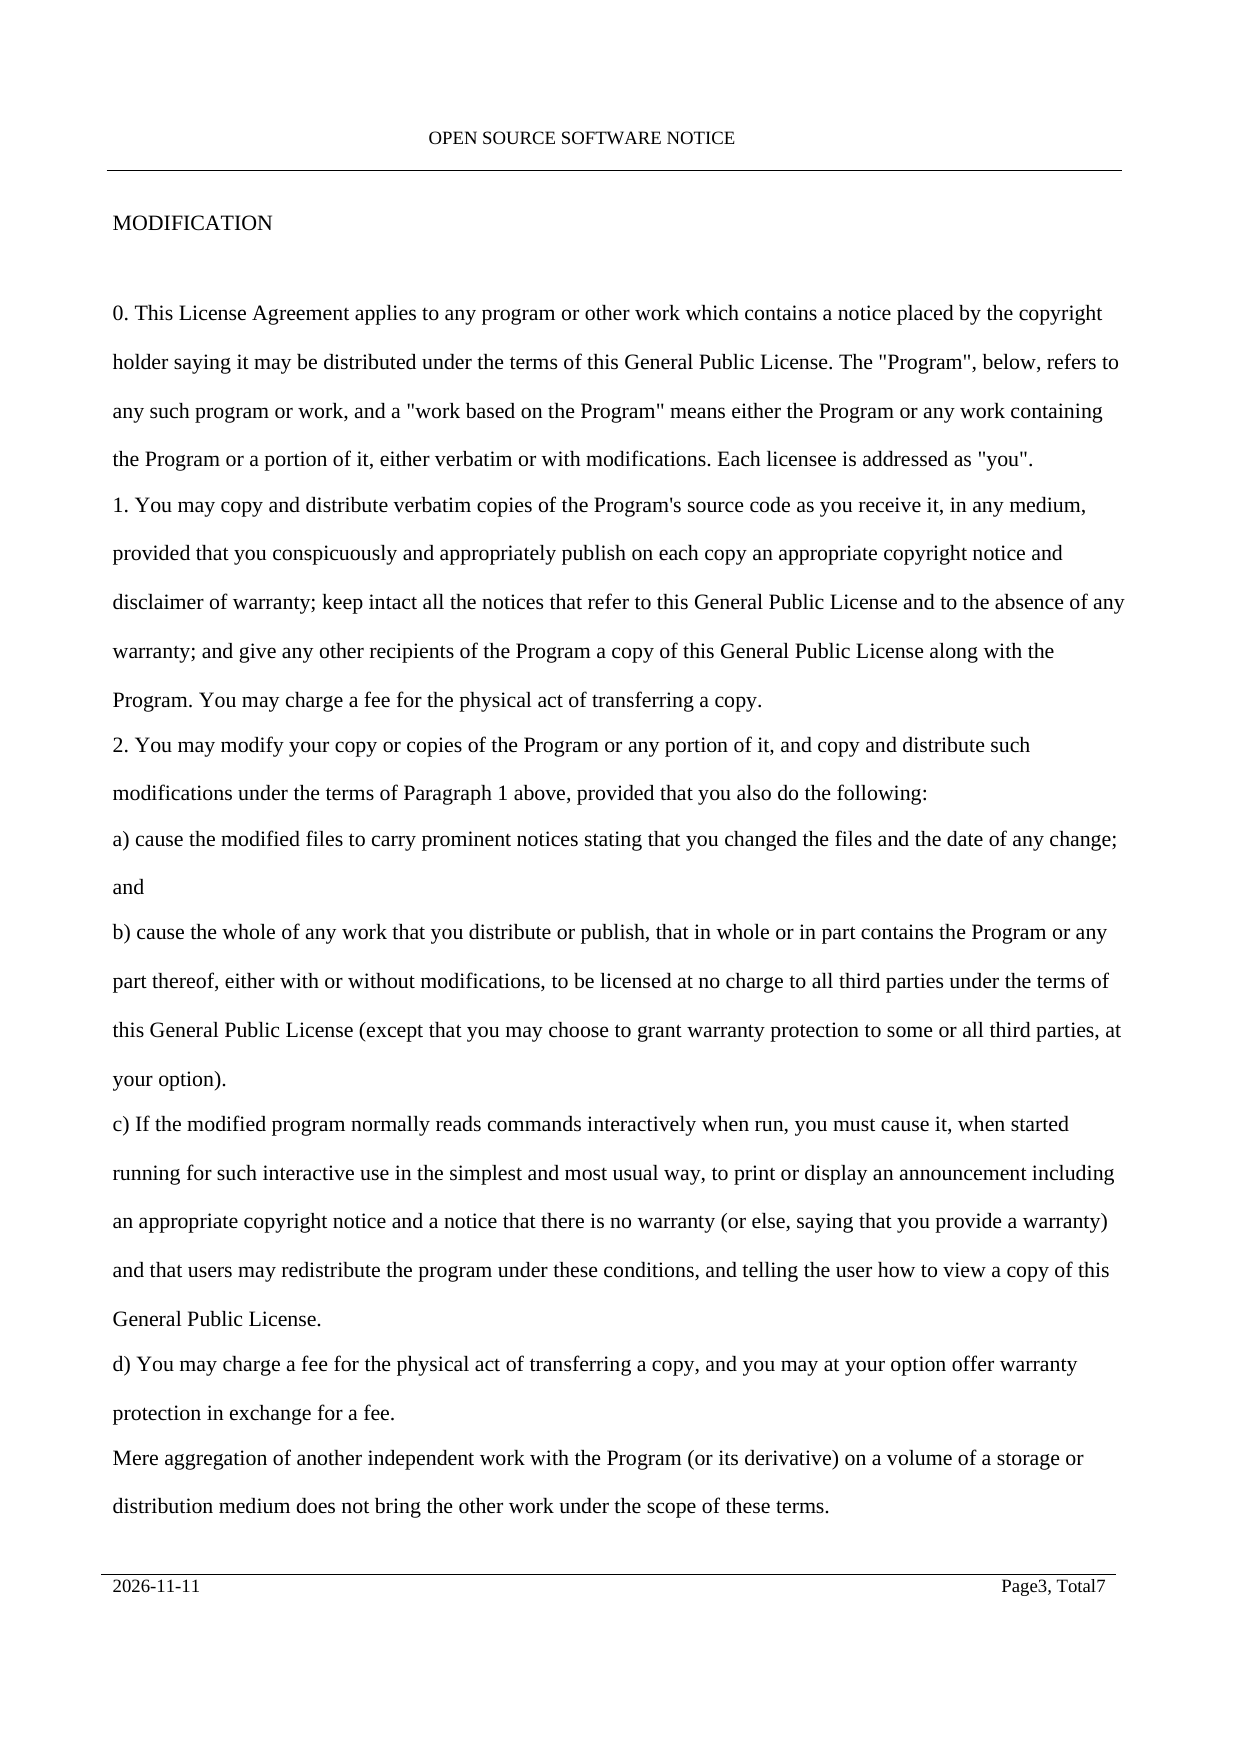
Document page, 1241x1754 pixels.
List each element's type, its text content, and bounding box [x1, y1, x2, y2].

text Mere aggregation of another independent work with the Program (or its derivative) on a volume of a storage or distribution medium does not bring the other work under the scope of these terms. [112, 1441, 1128, 1522]
text 1. You may copy and distribute verbatim copies of the Program's source code as you receive it, in any medium, provided that you conspicuously and appropriately publish on each copy an appropriate copyright notice and disclaimer of warranty; keep intact all the notices that refer to this General Public License and to the absence of any warranty; and give any other recipients of the Program a copy of this General Public License along with the Program. You may charge a fee for the physical act of transferring a copy. [112, 488, 1128, 715]
text d) You may charge a fee for the physical act of transferring a copy, and you may at your option offer warranty protection in exchange for a fee. [112, 1347, 1128, 1428]
text a) cause the modified files to carry prominent notices stating that you changed the files and the date of any change; and [112, 822, 1128, 903]
text c) If the modified program normally reads commands interactively when run, you must cause it, when started running for such interactive use in the simplest and most usual way, to print or display an announcement including an appropriate copyright notice and a notice that there is no warranty (or else, saying that you provide a warranty) and that users may redistribute the program under these conditions, and telling the user how to view a copy of this General Public License. [112, 1107, 1128, 1334]
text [112, 206, 1128, 239]
text b) cause the whole of any work that you distribute or publish, that in whole or in part contains the Program or any part thereof, either with or without modifications, to be licensed at no charge to all third parties under the terms of this General Public License (except that you may choose to grant warranty protection to some or all third parties, at your option). [112, 916, 1128, 1094]
text 2. You may modify your copy or copies of the Program or any portion of it, and copy and distribute such modifications under the terms of Paragraph 1 above, provided that you also do the following: [112, 728, 1128, 809]
text 0. This License Agreement applies to any program or other work which contains a notice placed by the copyright holder saying it may be distributed under the terms of this General Public License. The "Program", below, refers to any such program or work, and a "work based on the Program" means either the Program or any work containing the Program or a portion of it, either verbatim or with modifications. Each licensee is addressed as "you". [112, 297, 1128, 475]
